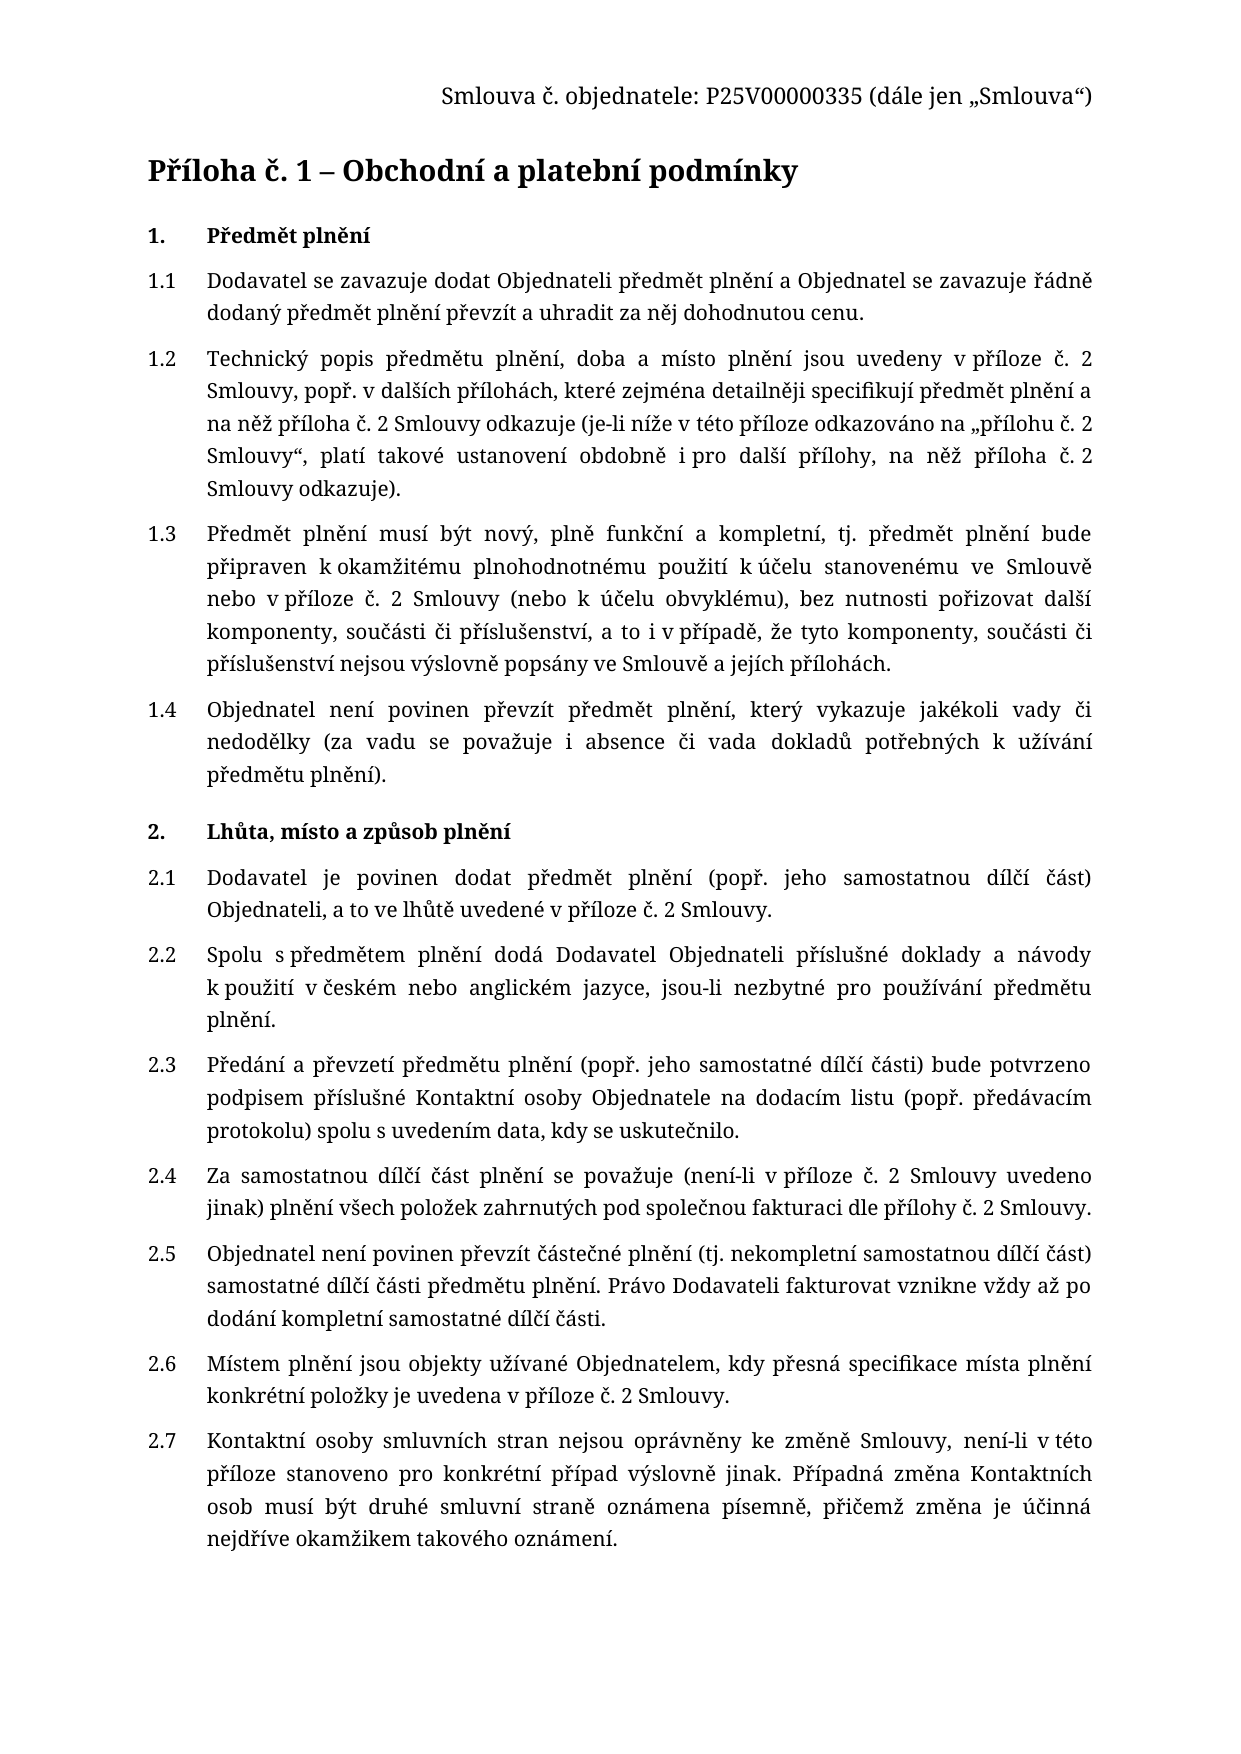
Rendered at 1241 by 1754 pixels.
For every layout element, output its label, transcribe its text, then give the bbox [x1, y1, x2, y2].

list Předmět plnění musí být nový, plně funkční a kompletní, tj. předmět plnění bude připraven k okamžitému plnohodnotnému použití k účelu stanovenému ve Smlouvě nebo v příloze č. 2 Smlouvy (nebo k účelu obvyklému), bez nutnosti pořizovat další komponenty, součásti či příslušenství, a to i v případě, že tyto komponenty, součásti či příslušenství nejsou výslovně popsány ve Smlouvě a jejích přílohách. [148, 519, 1093, 678]
list Lhůta, místo a způsob plnění [148, 817, 1093, 846]
text Příloha č. 1 – Obchodní a platební podmínky [148, 150, 1093, 190]
list Předmět plnění [148, 221, 1093, 249]
list Dodavatel je povinen dodat předmět plnění (popř. jeho samostatnou dílčí část) Objednateli, a to ve lhůtě uvedené v příloze č. 2 Smlouvy. [148, 863, 1093, 924]
list Dodavatel se zavazuje dodat Objednateli předmět plnění a Objednatel se zavazuje řádně dodaný předmět plnění převzít a uhradit za něj dohodnutou cenu. [148, 266, 1093, 327]
list Spolu s předmětem plnění dodá Dodavatel Objednateli příslušné doklady a návody k použití v českém nebo anglickém jazyce, jsou-li nezbytné pro používání předmětu plnění. [148, 940, 1093, 1034]
list Objednatel není povinen převzít předmět plnění, který vykazuje jakékoli vady či nedodělky (za vadu se považuje i absence či vada dokladů potřebných k užívání předmětu plnění). [148, 695, 1093, 788]
list Předání a převzetí předmětu plnění (popř. jeho samostatné dílčí části) bude potvrzeno podpisem příslušné Kontaktní osoby Objednatele na dodacím listu (popř. předávacím protokolu) spolu s uvedením data, kdy se uskutečnilo. [148, 1051, 1093, 1144]
list Za samostatnou dílčí část plnění se považuje (není-li v příloze č. 2 Smlouvy uvedeno jinak) plnění všech položek zahrnutých pod společnou fakturaci dle přílohy č. 2 Smlouvy. [148, 1161, 1093, 1222]
list Objednatel není povinen převzít částečné plnění (tj. nekompletní samostatnou dílčí část) samostatné dílčí části předmětu plnění. Právo Dodavateli fakturovat vznikne vždy až po dodání kompletní samostatné dílčí části. [148, 1239, 1093, 1332]
list Místem plnění jsou objekty užívané Objednatelem, kdy přesná specifikace místa plnění konkrétní položky je uvedena v příloze č. 2 Smlouvy. [148, 1349, 1093, 1410]
list Kontaktní osoby smluvních stran nejsou oprávněny ke změně Smlouvy, není-li v této příloze stanoveno pro konkrétní případ výslovně jinak. Případná změna Kontaktních osob musí být druhé smluvní straně oznámena písemně, přičemž změna je účinná nejdříve okamžikem takového oznámení. [148, 1427, 1093, 1553]
list Technický popis předmětu plnění, doba a místo plnění jsou uvedeny v příloze č. 2 Smlouvy, popř. v dalších přílohách, které zejména detailněji specifikují předmět plnění a na něž příloha č. 2 Smlouvy odkazuje (je-li níže v této příloze odkazováno na „přílohu č. 2 Smlouvy“, platí takové ustanovení obdobně i pro další přílohy, na něž příloha č. 2 Smlouvy odkazuje). [148, 344, 1093, 502]
